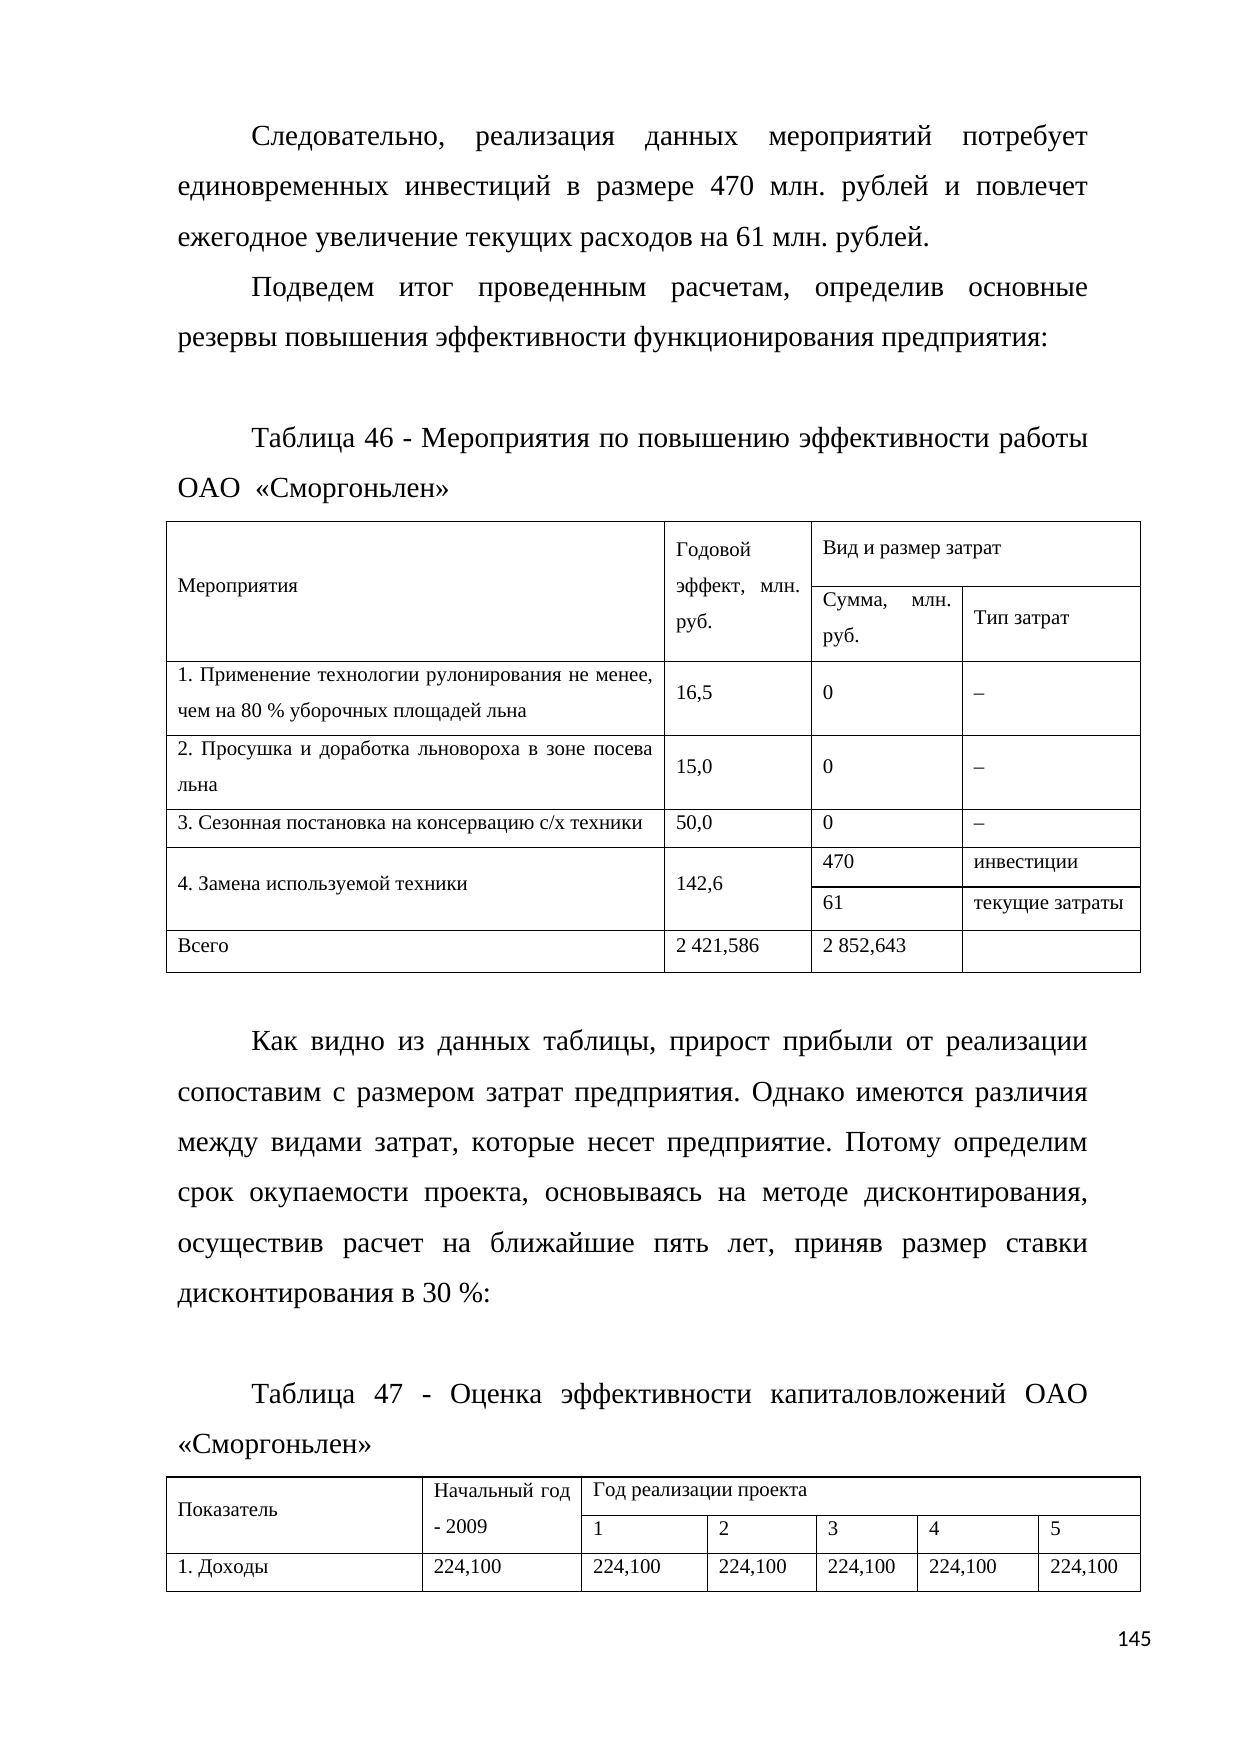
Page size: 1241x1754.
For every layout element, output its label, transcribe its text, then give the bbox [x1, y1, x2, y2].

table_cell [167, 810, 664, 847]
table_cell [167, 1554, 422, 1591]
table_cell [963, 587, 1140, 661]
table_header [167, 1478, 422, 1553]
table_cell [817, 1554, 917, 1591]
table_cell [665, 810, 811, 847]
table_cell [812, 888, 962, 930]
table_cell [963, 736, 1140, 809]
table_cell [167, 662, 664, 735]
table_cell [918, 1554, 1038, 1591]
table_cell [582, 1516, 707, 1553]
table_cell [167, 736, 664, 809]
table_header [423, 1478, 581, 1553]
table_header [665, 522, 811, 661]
text Следовательно, реализация данных мероприятий потребует единовременных инвестиций в размере 470 млн. рублей и повлечет ежегодное увеличение текущих расходов на 61 млн. рублей. [177, 118, 1088, 252]
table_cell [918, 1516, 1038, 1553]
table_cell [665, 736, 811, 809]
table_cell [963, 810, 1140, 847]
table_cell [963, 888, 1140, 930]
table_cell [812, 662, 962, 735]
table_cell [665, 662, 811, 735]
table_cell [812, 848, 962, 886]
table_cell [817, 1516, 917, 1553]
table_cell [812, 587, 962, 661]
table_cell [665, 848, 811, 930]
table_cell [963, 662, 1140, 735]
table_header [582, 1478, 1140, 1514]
text Как видно из данных таблицы, прирост прибыли от реализации сопоставим с размером затрат предприятия. Однако имеются различия между видами затрат, которые несет предприятие. Потому определим срок окупаемости проекта, основываясь на методе дисконтирования, осуществив расчет на ближайшие пять лет, приняв размер ставки дисконтирования в 30 %: [177, 1023, 1088, 1309]
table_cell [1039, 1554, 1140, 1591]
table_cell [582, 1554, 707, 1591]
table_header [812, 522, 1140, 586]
text Таблица 46 - Мероприятия по повышению эффективности работы ОАО «Сморгоньлен» [177, 420, 1088, 504]
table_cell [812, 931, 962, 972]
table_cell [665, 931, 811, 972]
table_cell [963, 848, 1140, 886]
text Таблица 47 - Оценка эффективности капиталовложений ОАО «Сморгоньлен» [177, 1376, 1088, 1459]
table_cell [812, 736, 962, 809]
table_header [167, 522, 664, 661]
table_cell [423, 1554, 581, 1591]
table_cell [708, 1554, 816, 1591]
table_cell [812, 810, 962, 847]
text Подведем итог проведенным расчетам, определив основные резервы повышения эффективности функционирования предприятия: [177, 269, 1088, 353]
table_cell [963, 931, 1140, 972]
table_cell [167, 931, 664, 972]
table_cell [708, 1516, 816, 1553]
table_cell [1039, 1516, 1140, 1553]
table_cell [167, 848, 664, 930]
